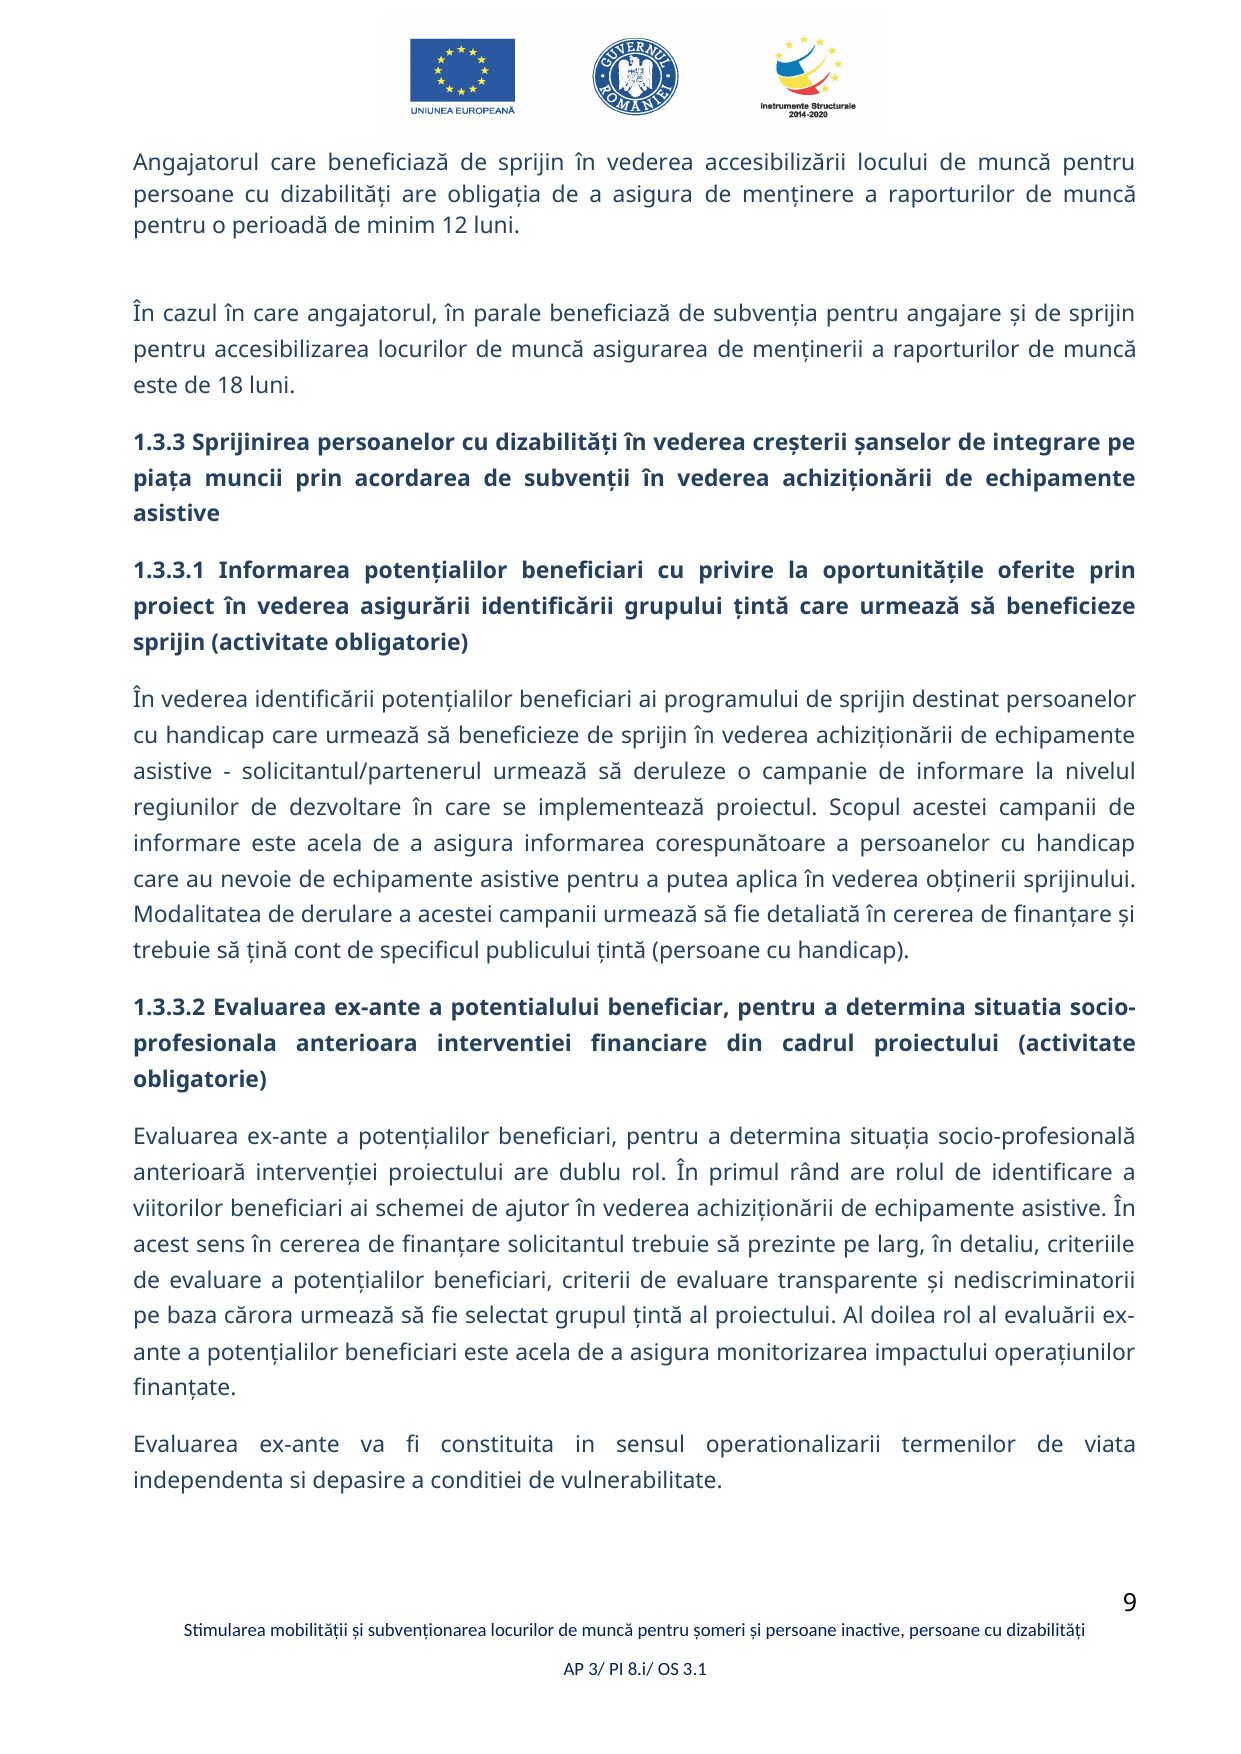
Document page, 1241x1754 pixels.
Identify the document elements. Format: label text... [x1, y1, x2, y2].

picture [380, 14, 890, 147]
text Evaluarea ex-ante a potențialilor beneficiari, pentru a determina situația socio-profesională anterioară intervenției proiectului are dublu rol. În primul rând are rolul de identificare a viitorilor beneficiari ai schemei de ajutor în vederea achiziționării de echipamente asistive. În acest sens în cererea de finanțare solicitantul trebuie să prezinte pe larg, în detaliu, criteriile de evaluare a potențialilor beneficiari, criterii de evaluare transparente și nediscriminatorii pe baza cărora urmează să fie selectat grupul țintă al proiectului. Al doilea rol al evaluării ex-ante a potențialilor beneficiari este acela de a asigura monitorizarea impactului operațiunilor finanțate. [133, 1120, 1137, 1403]
text Angajatorul care beneficiază de sprijin în vederea accesibilizării locului de muncă pentru persoane cu dizabilități are obligația de a asigura de menţinere a raporturilor de muncă pentru o perioadă de minim 12 luni. [133, 146, 1137, 240]
text 1.3.3.2 Evaluarea ex-ante a potentialului beneficiar, pentru a determina situatia socio-profesionala anterioara interventiei financiare din cadrul proiectului (activitate obligatorie) [133, 991, 1137, 1094]
text 1.3.3 Sprijinirea persoanelor cu dizabilități în vederea creșterii șanselor de integrare pe piața muncii prin acordarea de subvenții în vederea achiziționării de echipamente asistive [133, 426, 1137, 529]
text 1.3.3.1 Informarea potențialilor beneficiari cu privire la oportunitățile oferite prin proiect în vederea asigurării identificării grupului țintă care urmează să beneficieze sprijin (activitate obligatorie) [133, 554, 1137, 657]
text În cazul în care angajatorul, în parale beneficiază de subvenția pentru angajare și de sprijin pentru accesibilizarea locurilor de muncă asigurarea de menţinerii a raporturilor de muncă este de 18 luni. [133, 297, 1137, 400]
text În vederea identificării potențialilor beneficiari ai programului de sprijin destinat persoanelor cu handicap care urmează să beneficieze de sprijin în vederea achiziționării de echipamente asistive - solicitantul/partenerul urmează să deruleze o campanie de informare la nivelul regiunilor de dezvoltare în care se implementează proiectul. Scopul acestei campanii de informare este acela de a asigura informarea corespunătoare a persoanelor cu handicap care au nevoie de echipamente asistive pentru a putea aplica în vederea obținerii sprijinului. Modalitatea de derulare a acestei campanii urmează să fie detaliată în cererea de finanțare și trebuie să țină cont de specificul publicului țintă (persoane cu handicap). [133, 683, 1137, 966]
text Evaluarea ex-ante va fi constituita in sensul operationalizarii termenilor de viata independenta si depasire a conditiei de vulnerabilitate. [133, 1428, 1137, 1495]
